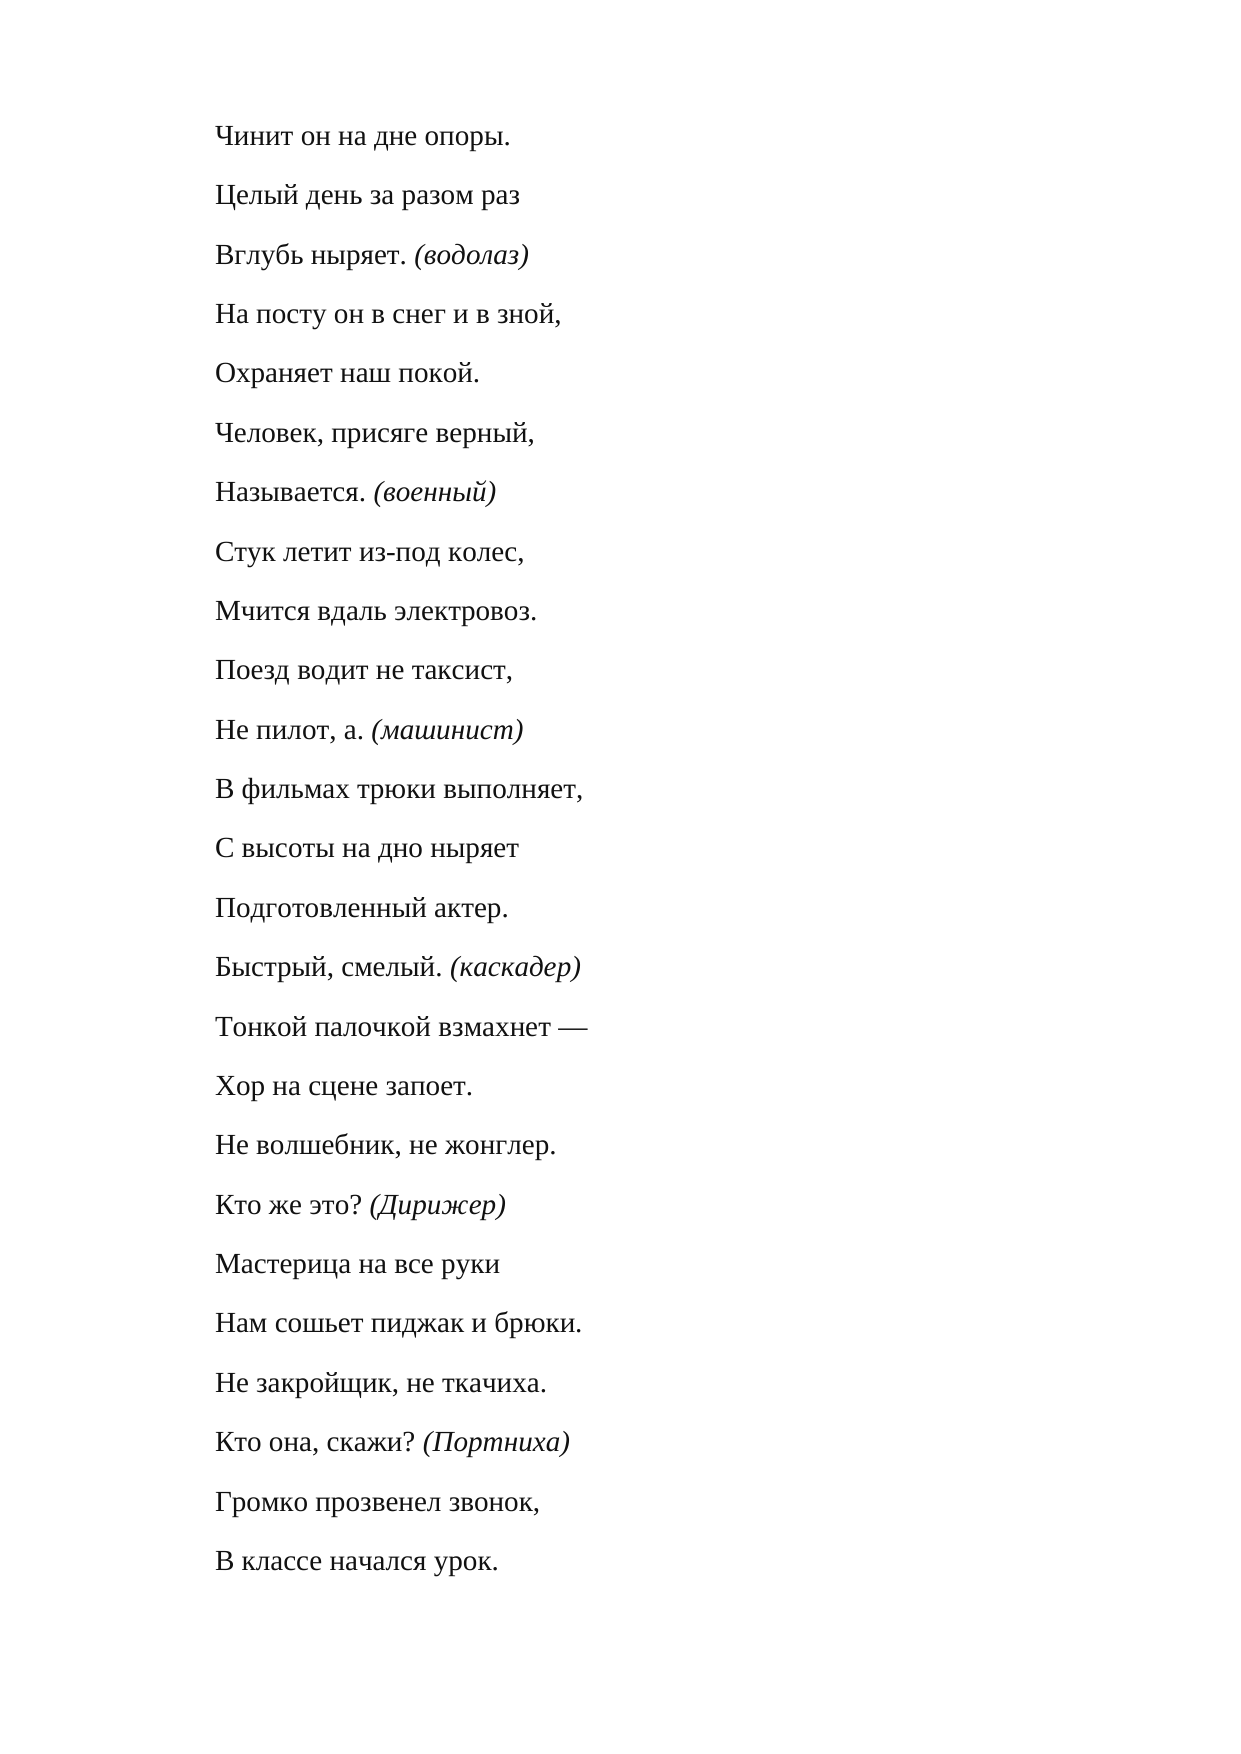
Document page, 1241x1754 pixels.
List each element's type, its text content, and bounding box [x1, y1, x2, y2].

text Быстрый, смелый. (каскадер) [177, 949, 1152, 983]
text Не пилот, а. (машинист) [177, 712, 1152, 745]
text Стук летит из-под колес, [177, 534, 1152, 567]
text Тонкой палочкой взмахнет — [177, 1009, 1152, 1042]
text С высоты на дно ныряет [177, 831, 1152, 864]
text Хор на сцене запоет. [177, 1068, 1152, 1102]
text Не волшебник, не жонглер. [177, 1127, 1152, 1161]
text Не закройщик, не ткачиха. [177, 1365, 1152, 1398]
text В классе начался урок. [177, 1543, 1152, 1577]
text Человек, присяге верный, [177, 415, 1152, 448]
text Кто же это? (Дирижер) [177, 1187, 1152, 1220]
text Мастерица на все руки [177, 1246, 1152, 1280]
text Громко прозвенел звонок, [177, 1484, 1152, 1517]
text Чинит он на дне опоры. [177, 118, 1152, 152]
text Кто она, скажи? (Портниха) [177, 1424, 1152, 1458]
text Охраняет наш покой. [177, 356, 1152, 389]
text Называется. (военный) [177, 474, 1152, 508]
text Нам сошьет пиджак и брюки. [177, 1306, 1152, 1339]
text В фильмах трюки выполняет, [177, 771, 1152, 805]
text Мчится вдаль электровоз. [177, 593, 1152, 627]
text Целый день за разом раз [177, 177, 1152, 211]
text Поезд водит не таксист, [177, 652, 1152, 686]
text Подготовленный актер. [177, 890, 1152, 923]
text На посту он в снег и в зной, [177, 296, 1152, 330]
text Вглубь ныряет. (водолаз) [177, 237, 1152, 270]
